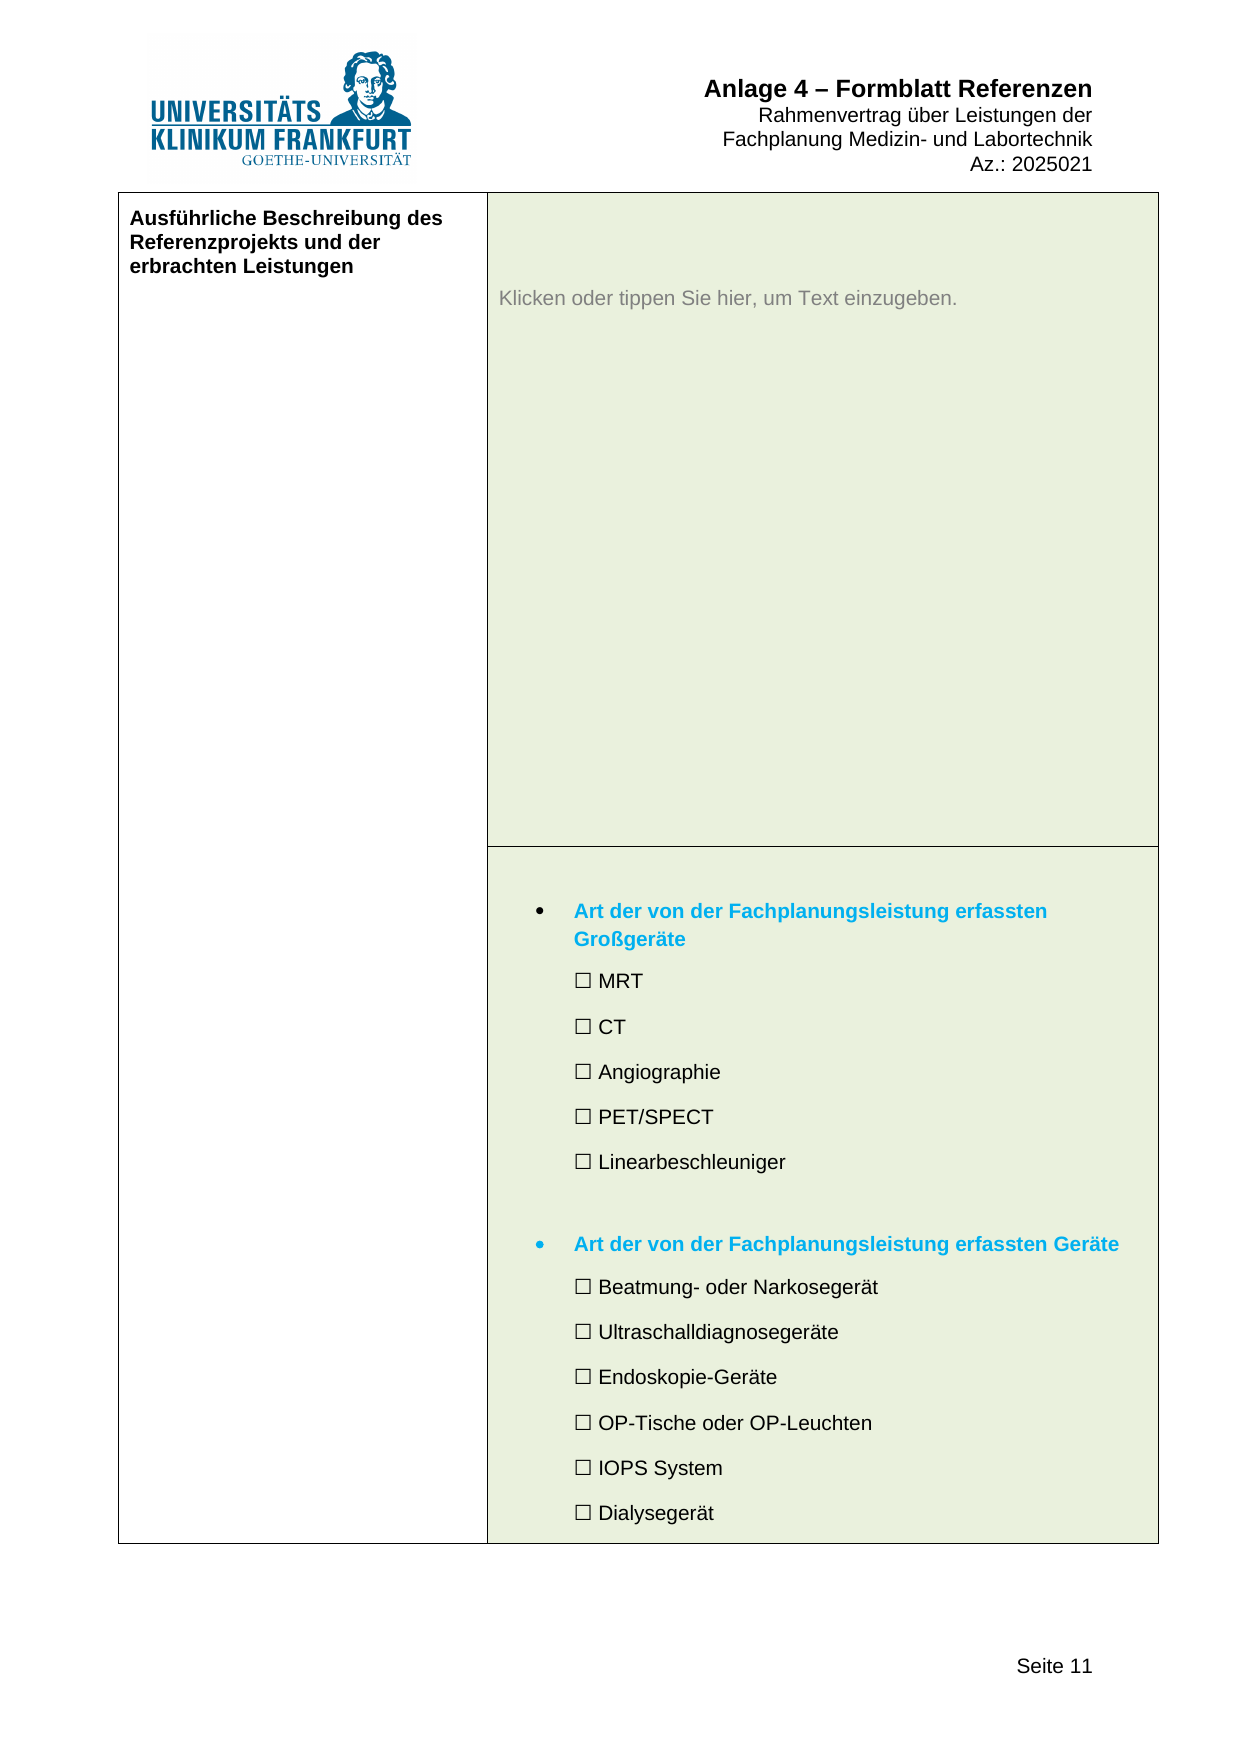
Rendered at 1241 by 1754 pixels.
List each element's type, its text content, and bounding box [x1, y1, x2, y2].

table_cell [488, 193, 1158, 846]
table_cell Ausführliche Beschreibung des Referenzprojekts und der erbrachten Leistungen [119, 193, 487, 1543]
table_cell Art der von der Fachplanungsleistung erfassten Großgeräte MRT CT Angiographie PET/SPECT Linearbeschleuniger Art der von der Fachplanungsleistung erfassten Geräte Beatmung- oder Narkosegerät Ultraschalldiagnosegeräte Endoskopie-Geräte OP-Tische oder OP-Leuchten IOPS System Dialysegerät [488, 847, 1158, 1543]
picture [146, 33, 417, 184]
